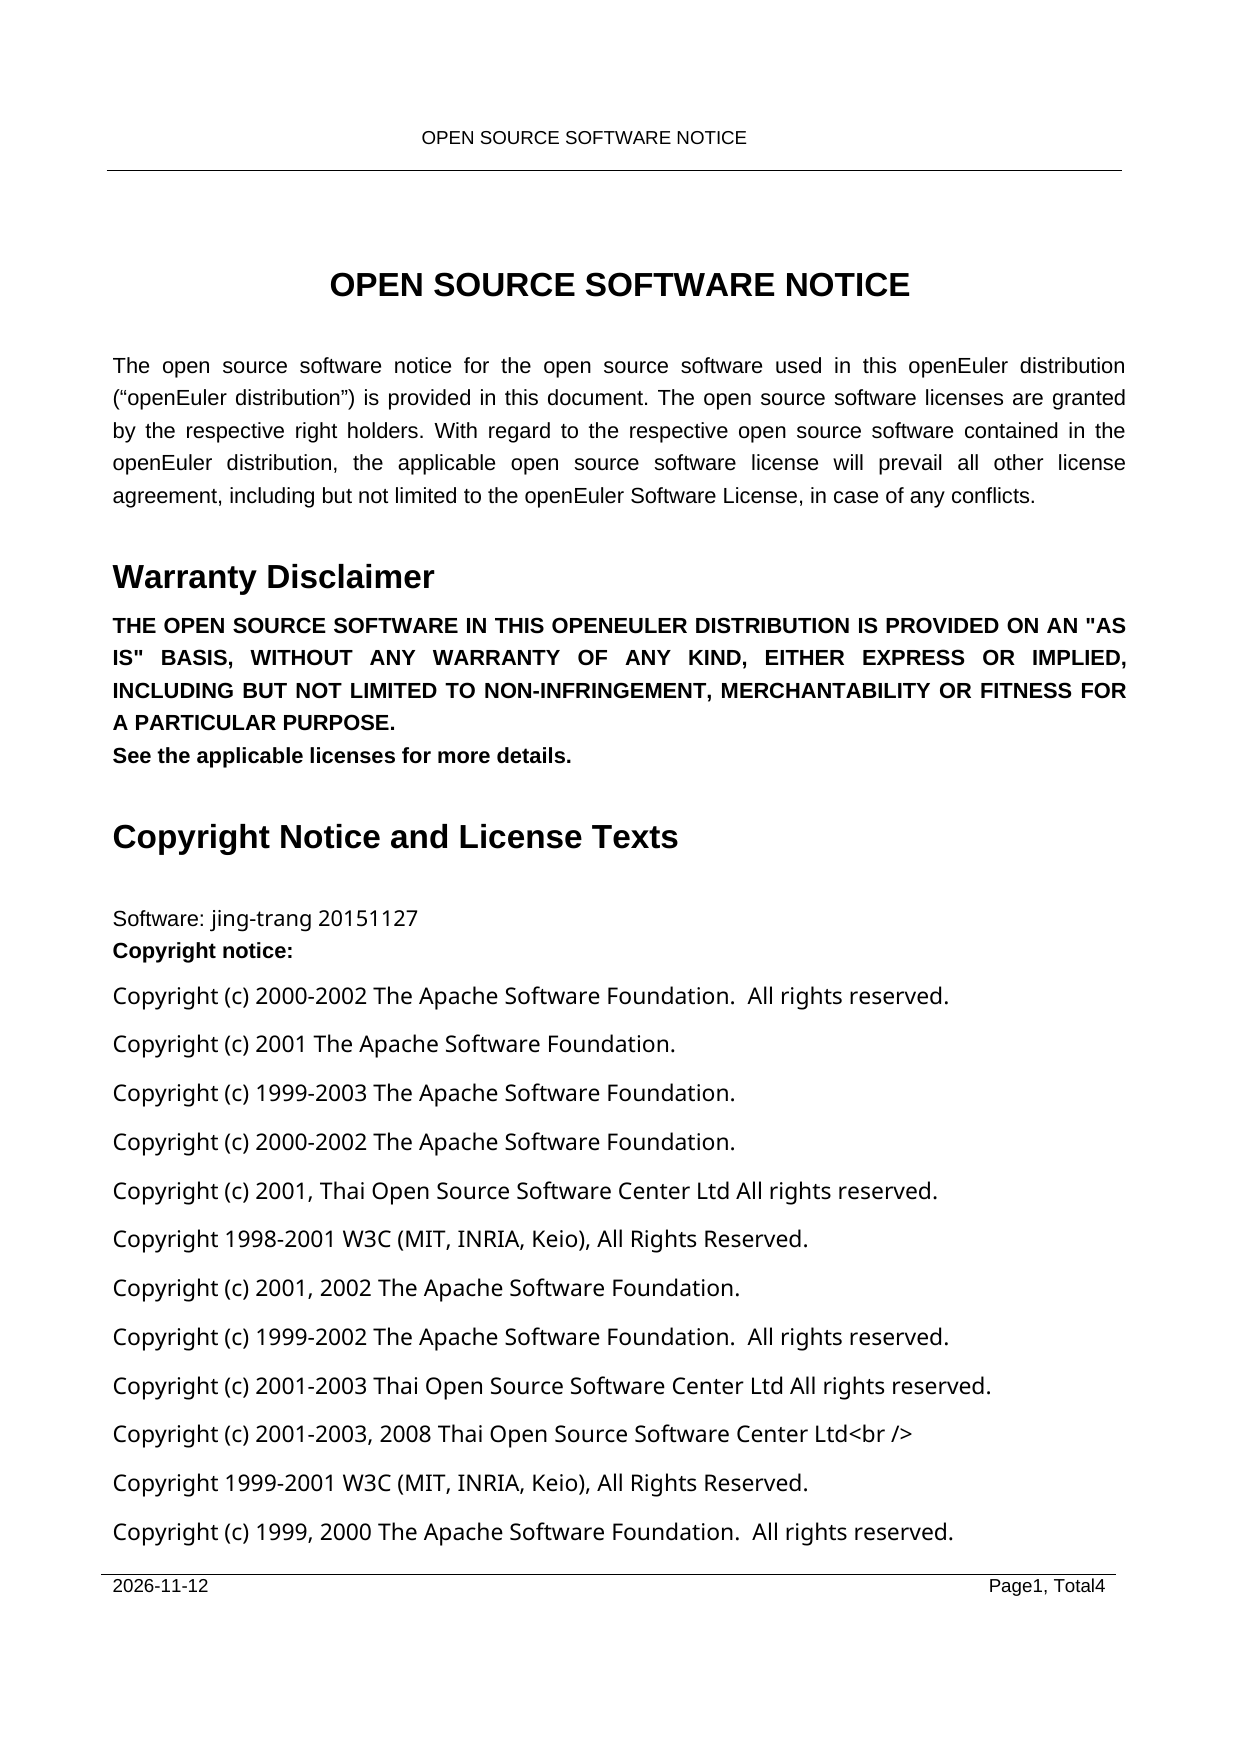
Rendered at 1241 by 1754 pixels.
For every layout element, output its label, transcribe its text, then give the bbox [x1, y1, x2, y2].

text OPEN SOURCE SOFTWARE NOTICE [112, 251, 1128, 316]
text Warranty Disclaimer [112, 544, 1128, 609]
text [112, 979, 1128, 1548]
text The open source software notice for the open source software used in this openEuler distribution (“openEuler distribution”) is provided in this document. The open source software licenses are granted by the respective right holders. With regard to the respective open source software contained in the openEuler distribution, the applicable open source software license will prevail all other license agreement, including but not limited to the openEuler Software License, in case of any conflicts. [112, 349, 1128, 511]
text Copyright notice: [112, 934, 1128, 966]
text THE OPEN SOURCE SOFTWARE IN THIS OPENEULER DISTRIBUTION IS PROVIDED ON AN "AS IS" BASIS, WITHOUT ANY WARRANTY OF ANY KIND, EITHER EXPRESS OR IMPLIED, INCLUDING BUT NOT LIMITED TO NON-INFRINGEMENT, MERCHANTABILITY OR FITNESS FOR A PARTICULAR PURPOSE. See the applicable licenses for more details. [112, 609, 1128, 771]
text Software: jing-trang 20151127 [112, 901, 1128, 934]
text Copyright Notice and License Texts [112, 804, 1128, 869]
